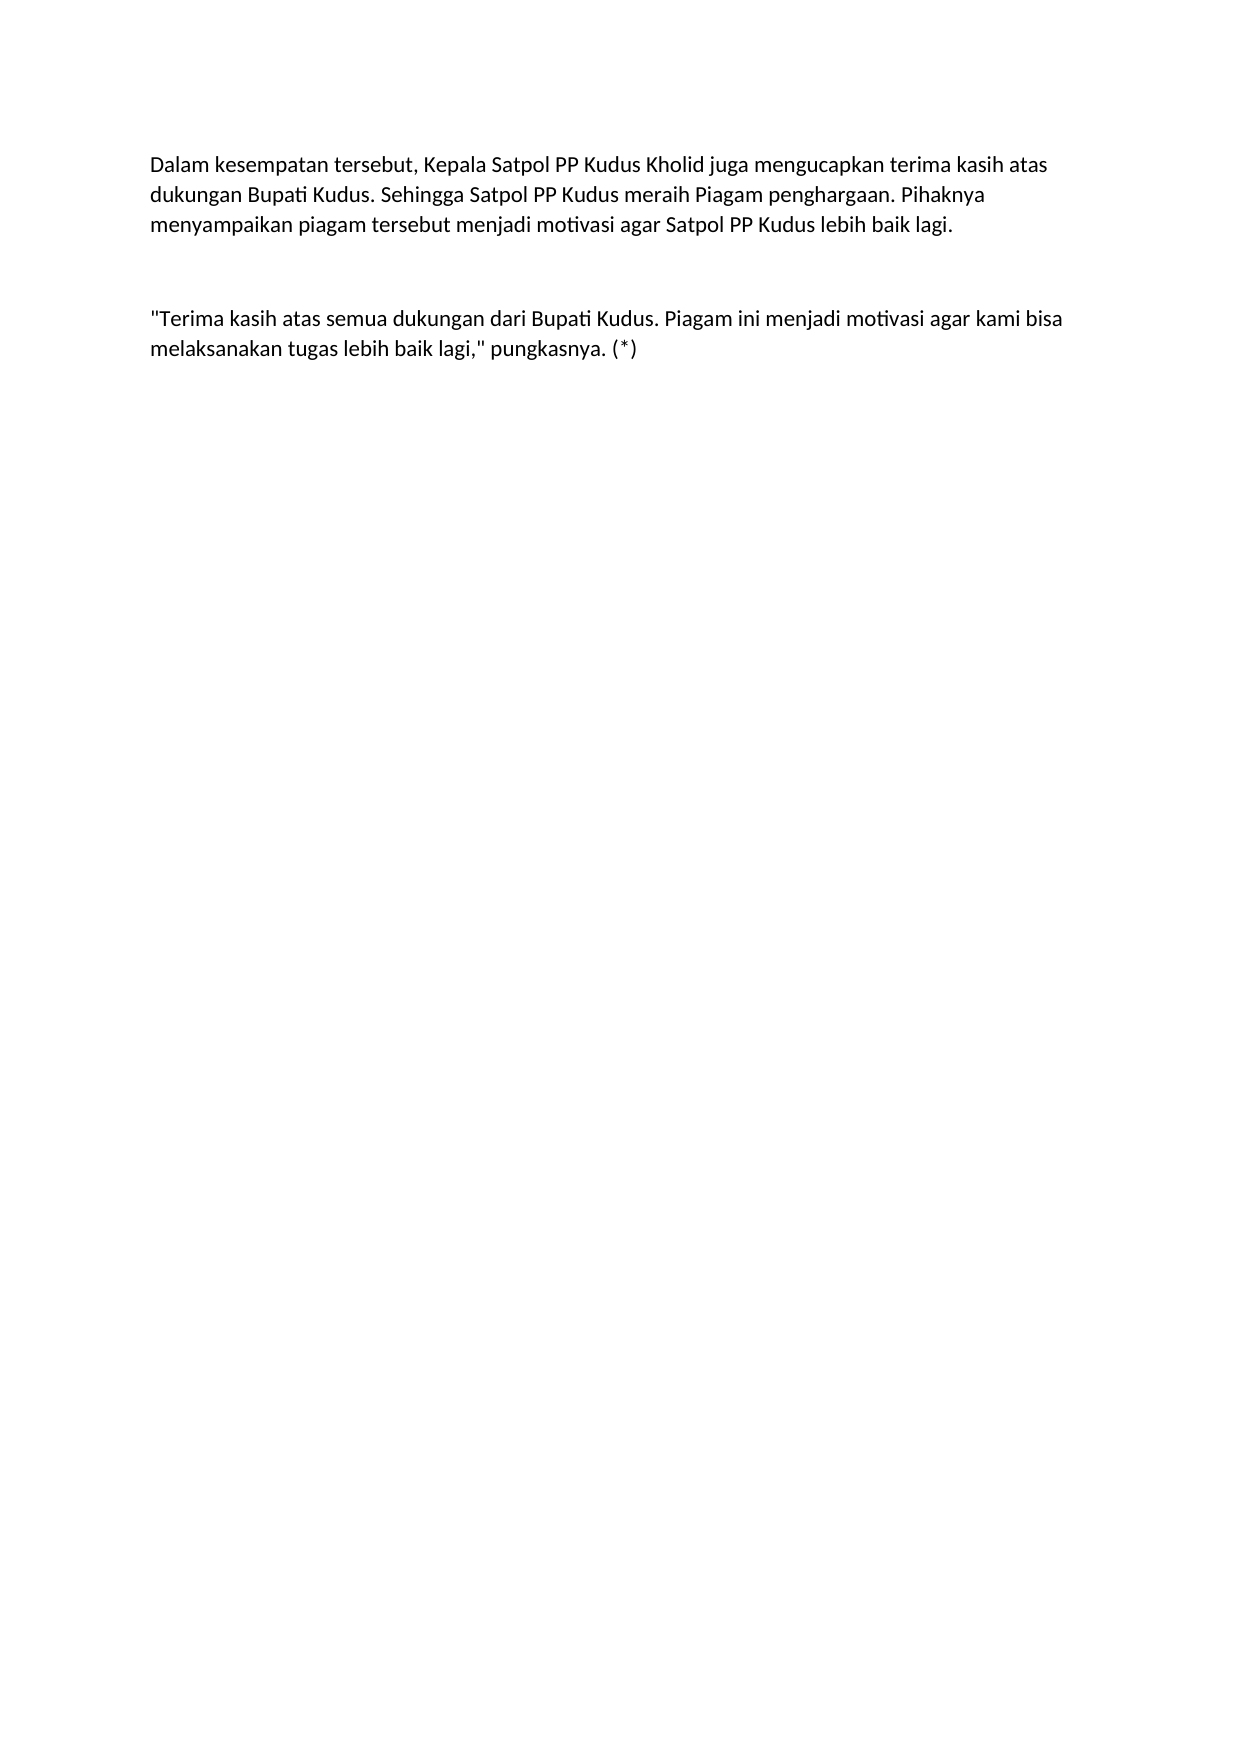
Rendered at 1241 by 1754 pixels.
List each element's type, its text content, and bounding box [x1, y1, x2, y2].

text "Terima kasih atas semua dukungan dari Bupati Kudus. Piagam ini menjadi motivasi agar kami bisa melaksanakan tugas lebih baik lagi," pungkasnya. (*) [150, 304, 1090, 362]
text Dalam kesempatan tersebut, Kepala Satpol PP Kudus Kholid juga mengucapkan terima kasih atas dukungan Bupati Kudus. Sehingga Satpol PP Kudus meraih Piagam penghargaan. Pihaknya menyampaikan piagam tersebut menjadi motivasi agar Satpol PP Kudus lebih baik lagi. [150, 150, 1090, 238]
